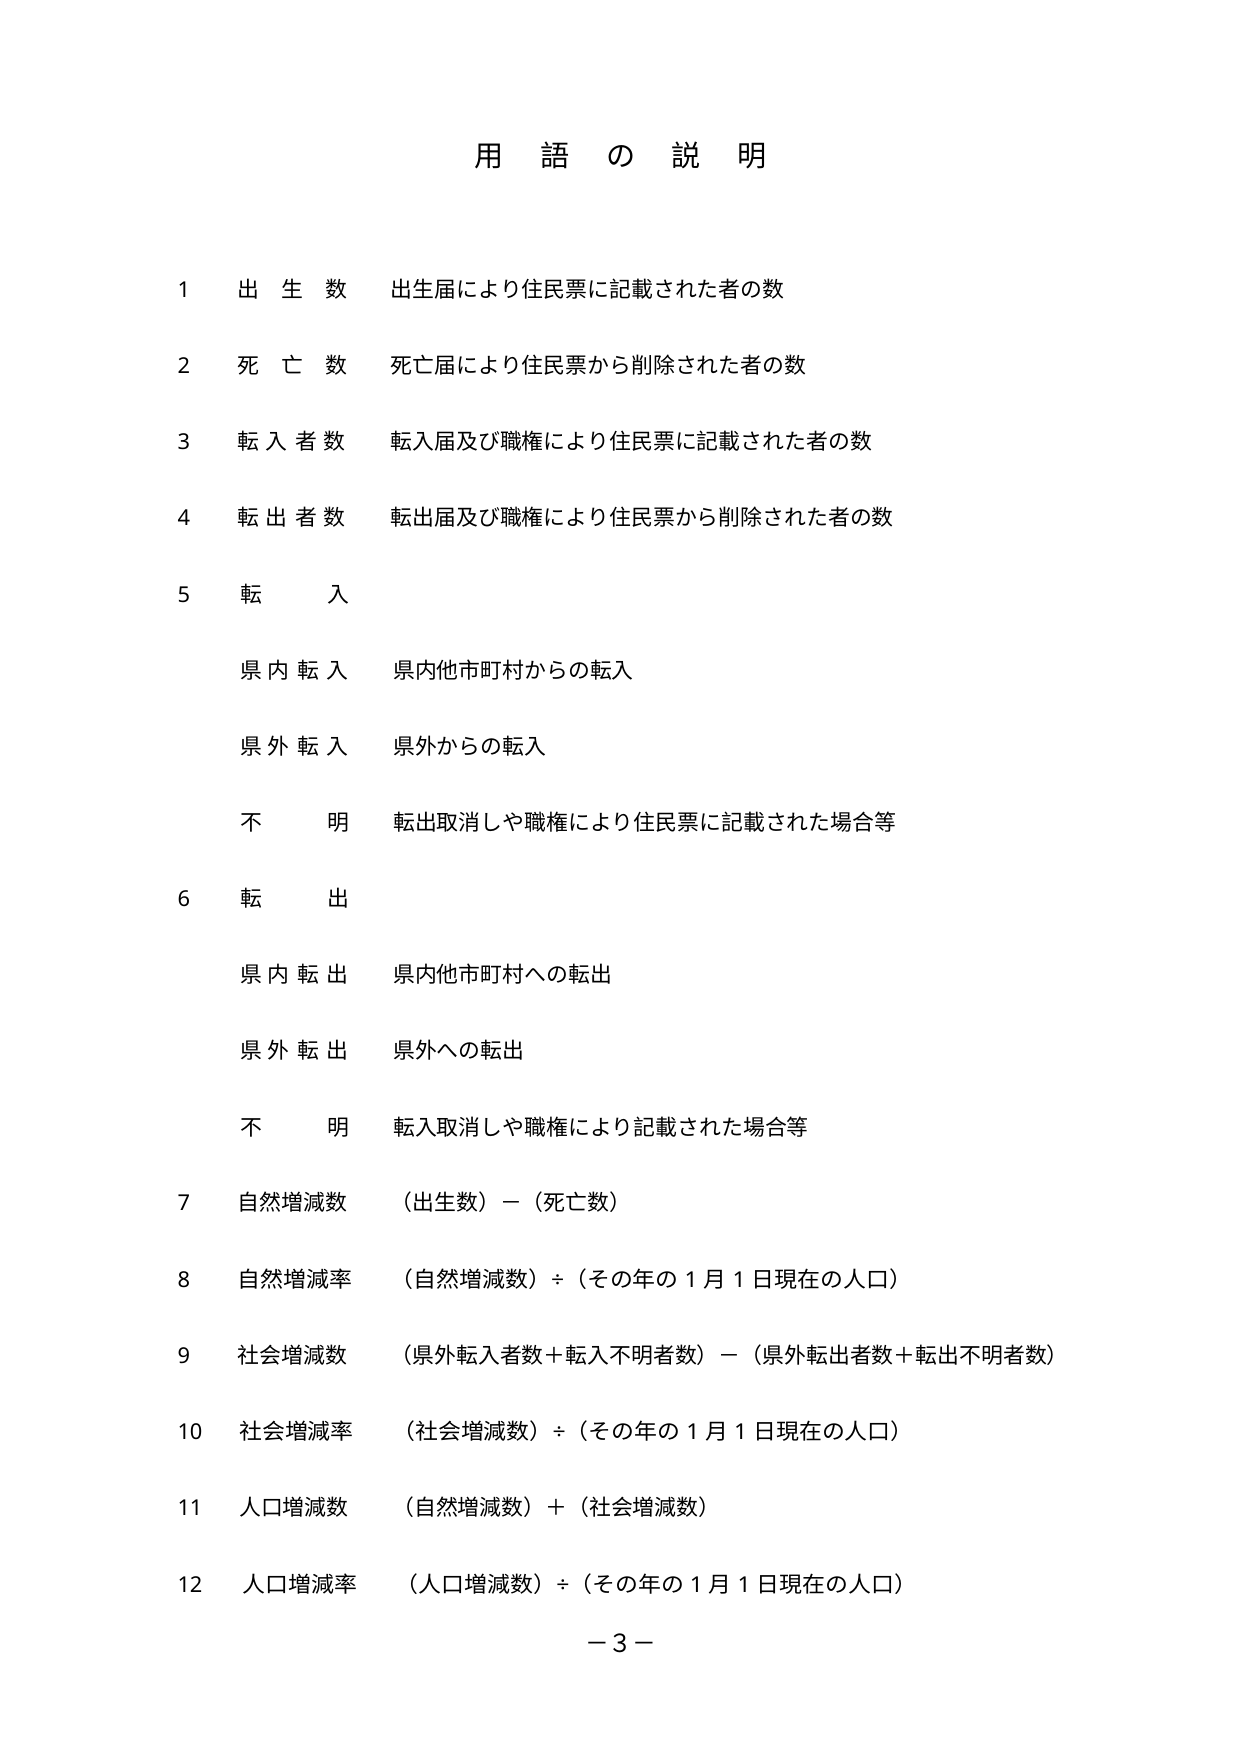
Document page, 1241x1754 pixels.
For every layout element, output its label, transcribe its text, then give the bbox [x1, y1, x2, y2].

list 人口増減数 （自然増減数）＋（社会増減数） [177, 1492, 1176, 1522]
list 死 亡 数 死亡届により住民票から削除された者の数 [177, 350, 1176, 379]
list 自然増減率 （自然増減数）÷（その年の 1 月 1 日現在の人口） [177, 1264, 1176, 1293]
list 社会増減数 （県外転入者数＋転入不明者数）－（県外転出者数＋転出不明者数） [177, 1340, 1176, 1370]
text 不 明 転入取消しや職権により記載された場合等 [240, 1112, 1176, 1141]
text 用 語 の 説 明 [65, 135, 1176, 174]
list 転 出 者 数 転出届及び職権により住民票から削除された者の数 [177, 502, 1176, 532]
list 転 入 [177, 578, 1176, 608]
text 不 明 転出取消しや職権により住民票に記載された場合等 [240, 807, 1176, 837]
list 転 出 [177, 883, 1176, 913]
list 出 生 数 出生届により住民票に記載された者の数 [177, 273, 1176, 303]
text －３－ [65, 1626, 1176, 1660]
list 社会増減率 （社会増減数）÷（その年の 1 月 1 日現在の人口） [177, 1416, 1176, 1446]
text 県 内 転 入 県内他市町村からの転入県 外 転 入 県外からの転入 [240, 655, 634, 761]
list 転 入 者 数 転入届及び職権により住民票に記載された者の数 [177, 426, 1176, 456]
list 自然増減数 （出生数）－（死亡数） [177, 1187, 1176, 1217]
list 人口増減率 （人口増減数）÷（その年の 1 月 1 日現在の人口） [177, 1569, 1176, 1598]
text 県 内 転 出 県内他市町村への転出県 外 転 出 県外への転出 [240, 959, 612, 1065]
